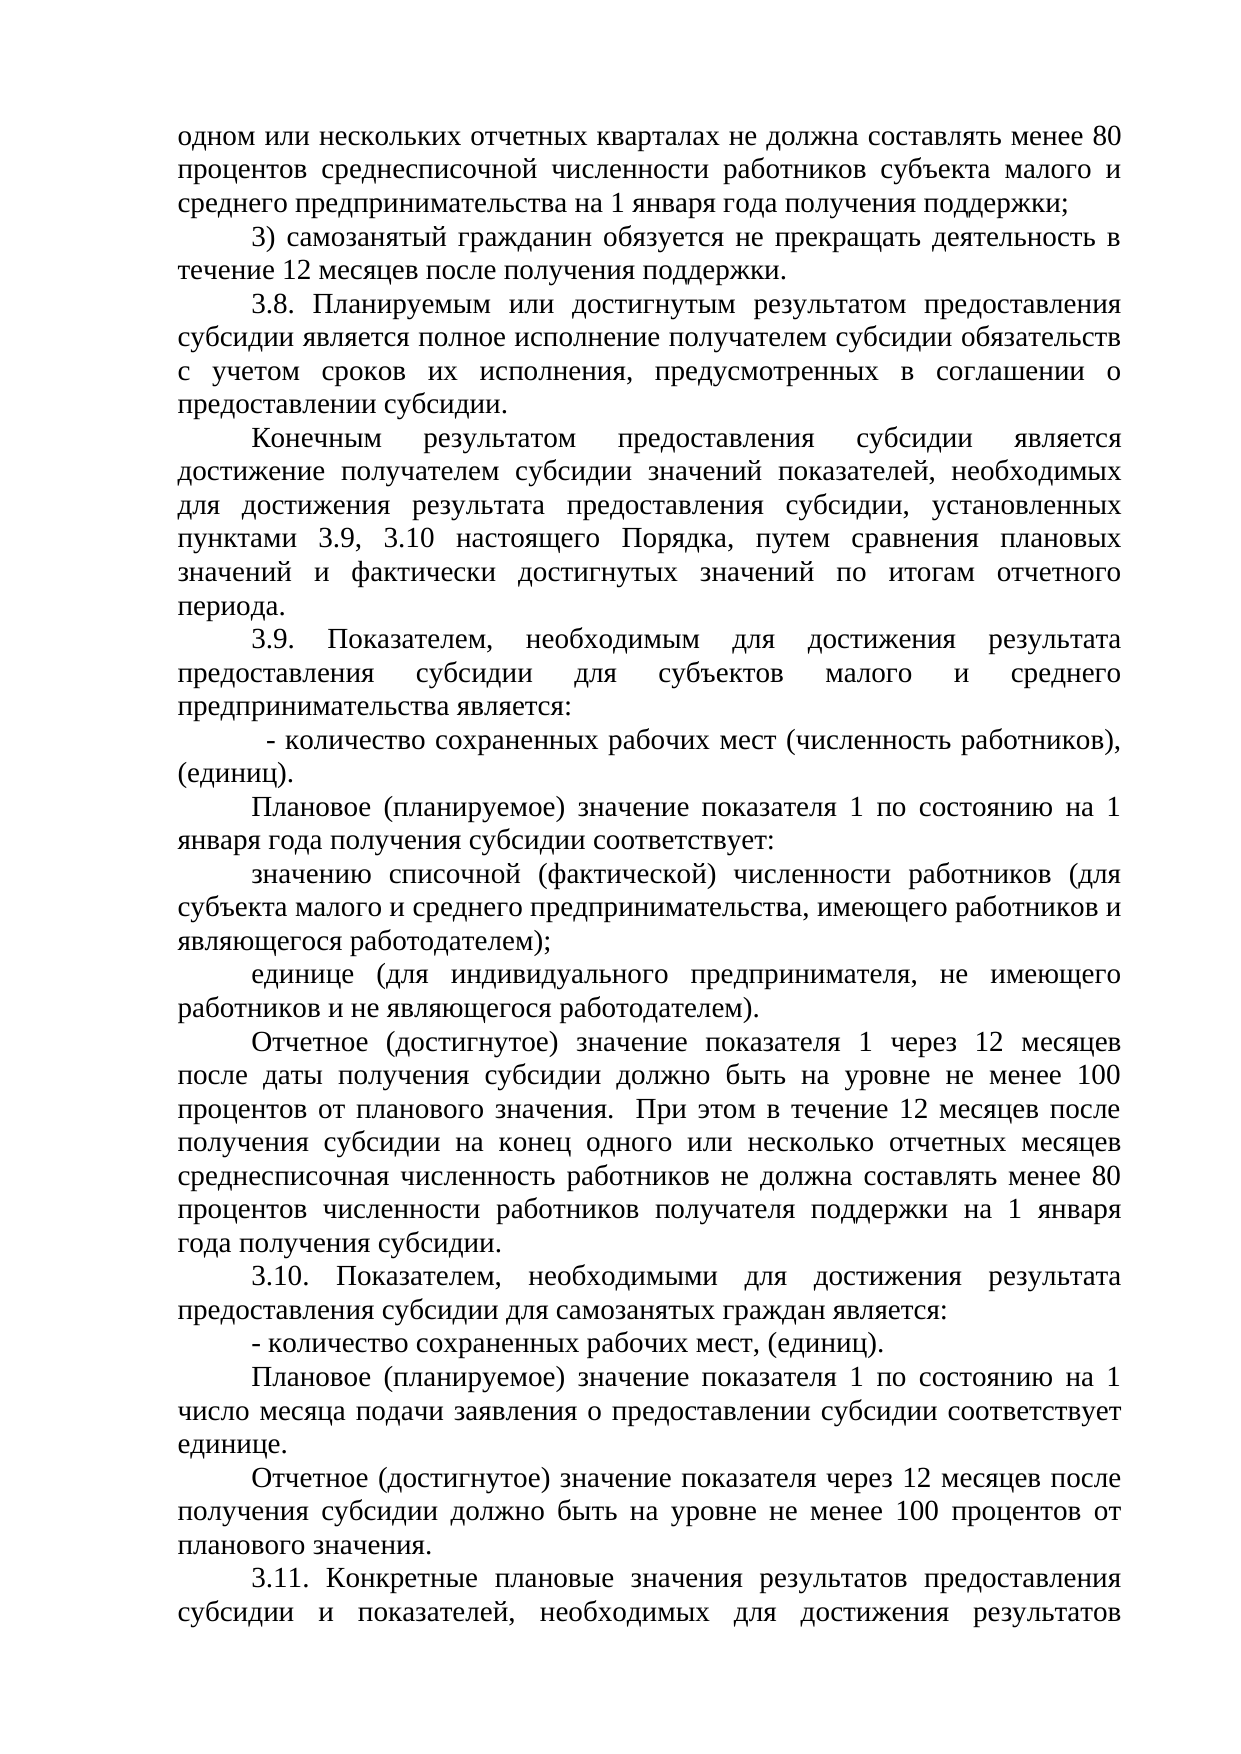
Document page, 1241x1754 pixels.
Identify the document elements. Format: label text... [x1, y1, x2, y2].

text 3.9. Показателем, необходимым для достижения результата предоставления субсидии для субъектов малого и среднего предпринимательства является: [177, 621, 1122, 722]
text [177, 118, 1122, 219]
text 3.8. Планируемым или достигнутым результатом предоставления субсидии является полное исполнение получателем субсидии обязательств с учетом сроков их исполнения, предусмотренных в соглашении о предоставлении субсидии. [177, 286, 1122, 420]
text - количество сохраненных рабочих мест (численность работников), (единиц). [177, 722, 1122, 789]
text Плановое (планируемое) значение показателя 1 по состоянию на 1 число месяца подачи заявления о предоставлении субсидии соответствует единице. [177, 1359, 1122, 1460]
text 3.10. Показателем, необходимыми для достижения результата предоставления субсидии для самозанятых граждан является: [177, 1258, 1122, 1326]
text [177, 1560, 1122, 1627]
text Отчетное (достигнутое) значение показателя 1 через 12 месяцев после даты получения субсидии должно быть на уровне не менее 100 процентов от планового значения. При этом в течение 12 месяцев после получения субсидии на конец одного или несколько отчетных месяцев среднесписочная численность работников не должна составлять менее 80 процентов численности работников получателя поддержки на 1 января года получения субсидии. [177, 1024, 1122, 1258]
text Отчетное (достигнутое) значение показателя через 12 месяцев после получения субсидии должно быть на уровне не менее 100 процентов от планового значения. [177, 1460, 1122, 1560]
text значению списочной (фактической) численности работников (для субъекта малого и среднего предпринимательства, имеющего работников и являющегося работодателем); [177, 856, 1122, 957]
text Плановое (планируемое) значение показателя 1 по состоянию на 1 января года получения субсидии соответствует: [177, 789, 1122, 856]
text 3) самозанятый гражданин обязуется не прекращать деятельность в течение 12 месяцев после получения поддержки. [177, 219, 1122, 286]
text - количество сохраненных рабочих мест, (единиц). [177, 1326, 1122, 1359]
text Конечным результатом предоставления субсидии является достижение получателем субсидии значений показателей, необходимых для достижения результата предоставления субсидии, установленных пунктами 3.9, 3.10 настоящего Порядка, путем сравнения плановых значений и фактически достигнутых значений по итогам отчетного периода. [177, 420, 1122, 621]
text единице (для индивидуального предпринимателя, не имеющего работников и не являющегося работодателем). [177, 957, 1122, 1024]
